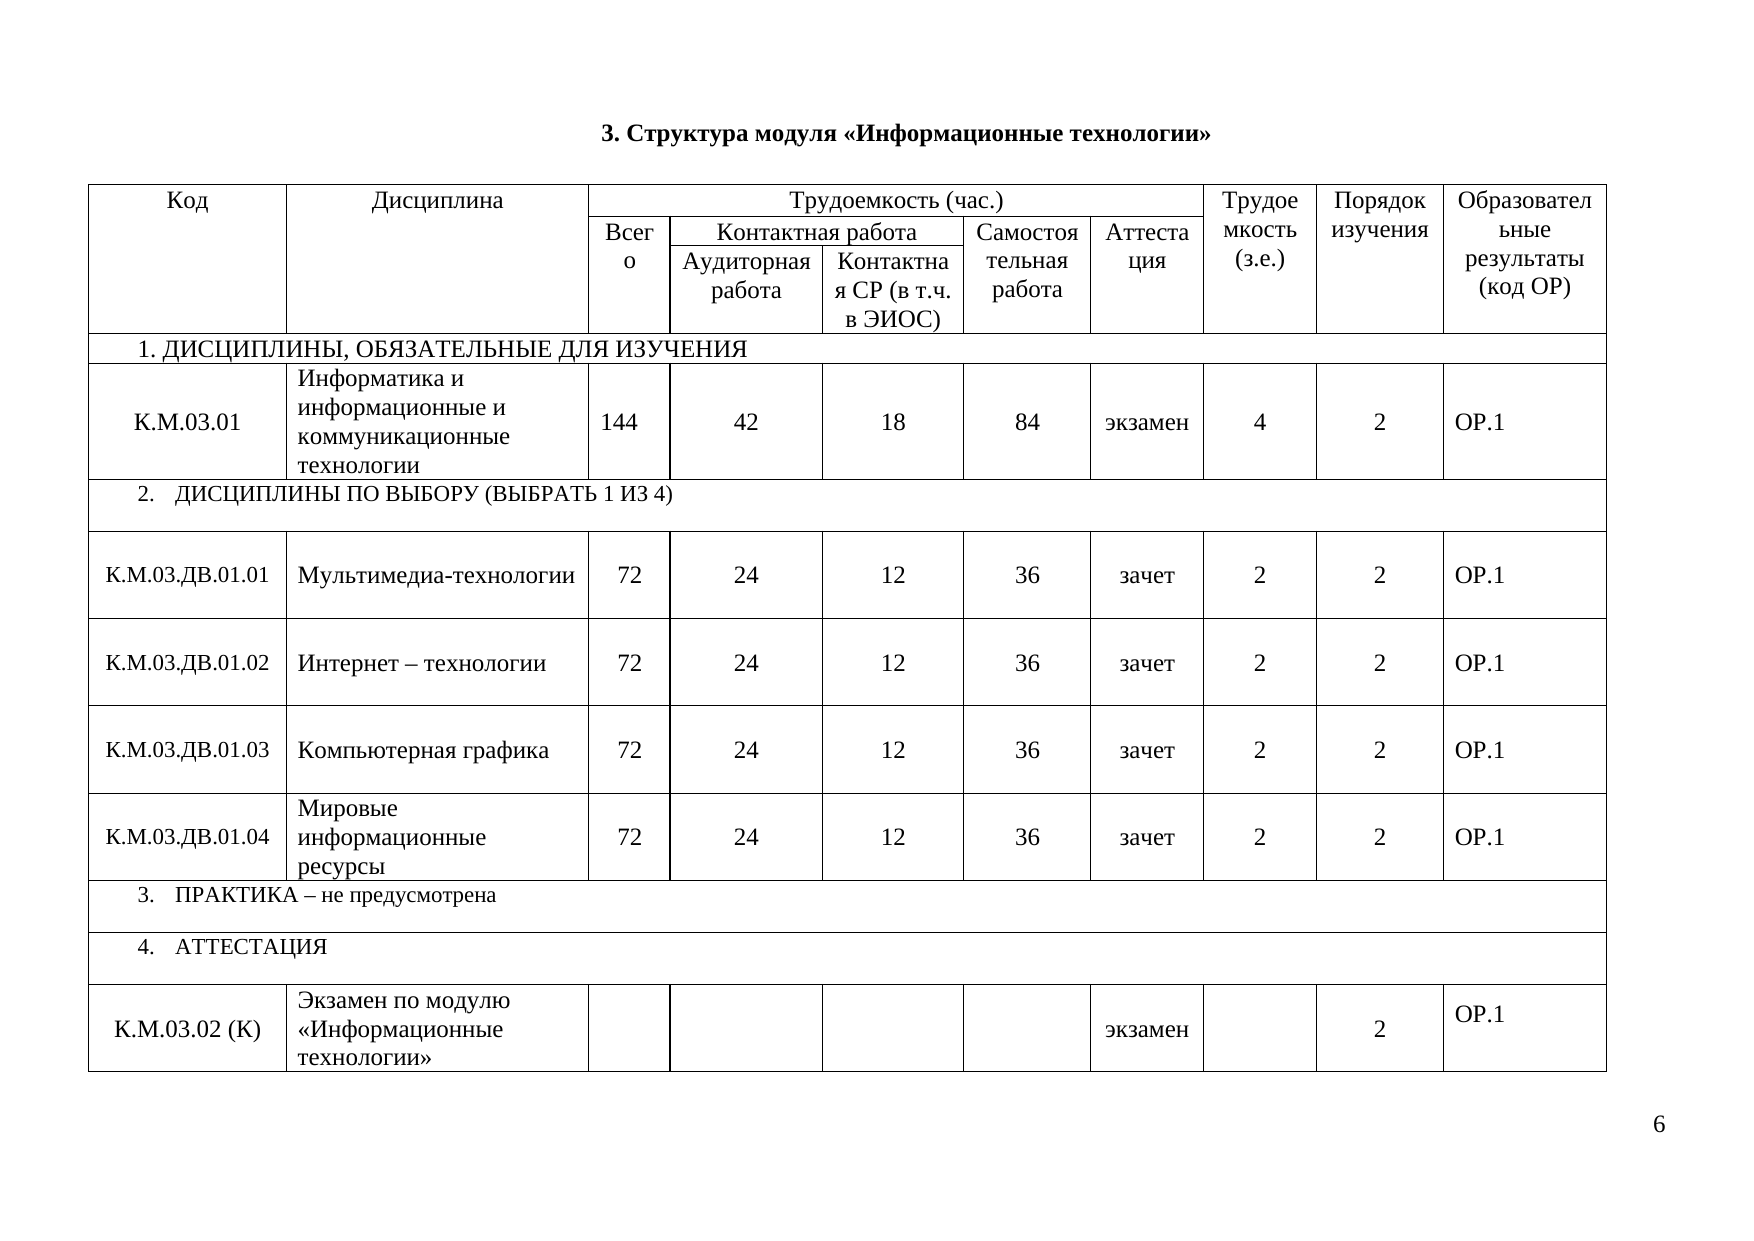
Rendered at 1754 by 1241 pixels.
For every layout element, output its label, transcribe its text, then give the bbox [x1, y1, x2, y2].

table_cell 12 [823, 532, 963, 618]
subtitle 3. Структура модуля «Информационные технологии» [148, 118, 1665, 147]
table_header Трудоемкость (з.е.) [1204, 185, 1316, 333]
table_cell К.М.03.ДВ.01.03 [89, 706, 286, 792]
table_cell зачет [1091, 532, 1203, 618]
table_cell 2 [1317, 532, 1443, 618]
table_header Дисциплина [287, 185, 588, 333]
table_cell 36 [964, 532, 1090, 618]
table_cell Контактная работа [671, 217, 963, 245]
table_cell 2 [1204, 532, 1316, 618]
table_cell [671, 985, 822, 1071]
table_cell 12 [823, 706, 963, 792]
table_cell К.М.03.ДВ.01.02 [89, 619, 286, 705]
table_cell 36 [964, 794, 1090, 880]
table_cell Информатика и информационные и коммуникационные технологии [287, 364, 588, 478]
table_cell 72 [589, 619, 669, 705]
table_cell экзамен [1091, 364, 1203, 478]
table_cell 24 [671, 619, 822, 705]
table_header Образовательные результаты (код ОР) [1444, 185, 1606, 333]
table_cell К.М.03.ДВ.01.04 [89, 794, 286, 880]
table_cell АТТЕСТАЦИЯ [89, 933, 1606, 984]
table_cell Контактная СР (в т.ч. в ЭИОС) [823, 246, 963, 333]
table_cell Компьютерная графика [287, 706, 588, 792]
table_cell ОР.1 [1444, 364, 1606, 478]
table_cell 144 [589, 364, 669, 478]
table_cell 24 [671, 706, 822, 792]
table_cell 18 [823, 364, 963, 478]
table_cell экзамен [1091, 985, 1203, 1071]
table_cell [1204, 985, 1316, 1071]
table_cell 72 [589, 794, 669, 880]
table_cell 36 [964, 619, 1090, 705]
table_header Код [89, 185, 286, 333]
table_cell Мультимедиа-технологии [287, 532, 588, 618]
table_cell Интернет – технологии [287, 619, 588, 705]
table_cell 24 [671, 794, 822, 880]
table_cell 72 [589, 706, 669, 792]
table_cell зачет [1091, 794, 1203, 880]
table_cell 12 [823, 619, 963, 705]
table_cell 2 [1204, 794, 1316, 880]
table_header Трудоемкость (час.) [589, 185, 1203, 216]
table_cell 2 [1317, 619, 1443, 705]
table_cell Дисциплины, обязательные для изучения [89, 334, 1606, 362]
table_cell ОР.1 [1444, 706, 1606, 792]
table_cell Самостоятельная работа [964, 217, 1090, 333]
table_cell ОР.1 [1444, 619, 1606, 705]
table_cell Экзамен по модулю «Информационные технологии» [287, 985, 588, 1071]
table_cell ОР.1 [1444, 532, 1606, 618]
table_cell Всего [589, 217, 669, 333]
table_cell 42 [671, 364, 822, 478]
table_cell К.М.03.02 (К) [89, 985, 286, 1071]
table_cell ОР.1 [1444, 794, 1606, 880]
table_cell 36 [964, 706, 1090, 792]
table_cell ПРАКТИКА – не предусмотрена [89, 881, 1606, 932]
table_header Порядок изучения [1317, 185, 1443, 333]
table_cell зачет [1091, 619, 1203, 705]
table_cell 4 [1204, 364, 1316, 478]
table_cell 2 [1317, 794, 1443, 880]
table_cell 12 [823, 794, 963, 880]
table_cell 2 [1317, 364, 1443, 478]
table_cell 24 [671, 532, 822, 618]
table_cell [823, 985, 963, 1071]
table_cell 84 [964, 364, 1090, 478]
table_cell Мировые информационные ресурсы [287, 794, 588, 880]
table_cell 2 [1317, 706, 1443, 792]
table_cell зачет [1091, 706, 1203, 792]
table_cell К.М.03.ДВ.01.01 [89, 532, 286, 618]
table_cell 2 [1204, 706, 1316, 792]
table_cell [589, 985, 669, 1071]
table_cell К.М.03.01 [89, 364, 286, 478]
table_cell 2 [1317, 985, 1443, 1071]
table_cell ОР.1 [1444, 985, 1606, 1071]
table_cell 2 [1204, 619, 1316, 705]
table_cell Аудиторная работа [671, 246, 822, 333]
table_cell Аттестация [1091, 217, 1203, 333]
table_cell Дисциплины по выбору (выбрать 1 из 4) [89, 480, 1606, 531]
table_cell [964, 985, 1090, 1071]
table_cell 72 [589, 532, 669, 618]
